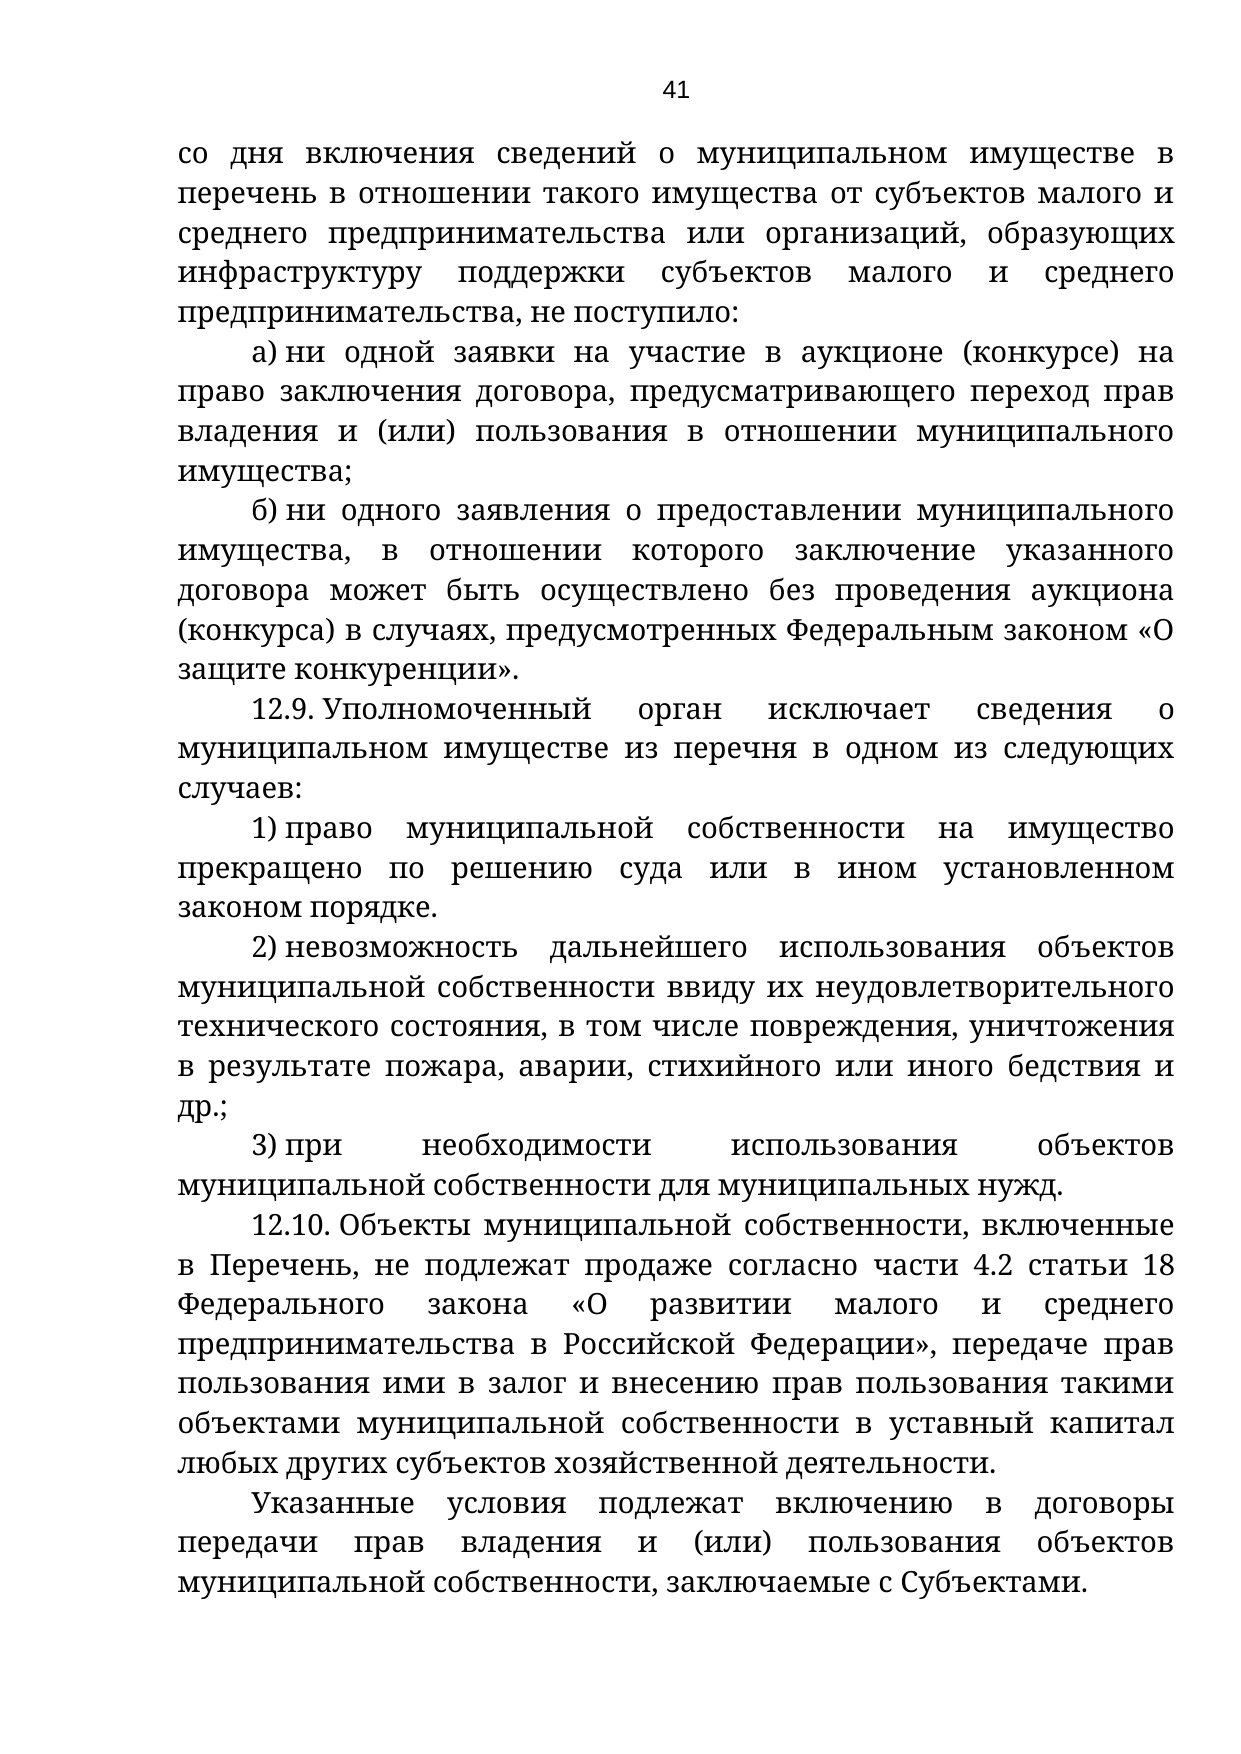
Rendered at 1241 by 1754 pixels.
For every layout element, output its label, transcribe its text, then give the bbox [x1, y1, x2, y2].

text 12.10. Объекты муниципальной собственности, включенные в Перечень, не подлежат продаже согласно части 4.2 статьи 18 Федерального закона «О развитии малого и среднего предпринимательства в Российской Федерации», передаче прав пользования ими в залог и внесению прав пользования такими объектами муниципальной собственности в уставный капитал любых других субъектов хозяйственной деятельности. [177, 1204, 1175, 1482]
text а) ни одной заявки на участие в аукционе (конкурсе) на право заключения договора, предусматривающего переход прав владения и (или) пользования в отношении муниципального имущества; [177, 331, 1175, 490]
text 3) при необходимости использования объектов муниципальной собственности для муниципальных нужд. [177, 1125, 1175, 1204]
text 1) право муниципальной собственности на имущество прекращено по решению суда или в ином установленном законом порядке. [177, 807, 1175, 926]
text Указанные условия подлежат включению в договоры передачи прав владения и (или) пользования объектов муниципальной собственности, заключаемые с Субъектами. [177, 1482, 1175, 1601]
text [177, 132, 1175, 331]
text 12.9. Уполномоченный орган исключает сведения о муниципальном имуществе из перечня в одном из следующих случаев: [177, 688, 1175, 807]
text 2) невозможность дальнейшего использования объектов муниципальной собственности ввиду их неудовлетворительного технического состояния, в том числе повреждения, уничтожения в результате пожара, аварии, стихийного или иного бедствия и др.; [177, 926, 1175, 1125]
text б) ни одного заявления о предоставлении муниципального имущества, в отношении которого заключение указанного договора может быть осуществлено без проведения аукциона (конкурса) в случаях, предусмотренных Федеральным законом «О защите конкуренции». [177, 490, 1175, 688]
